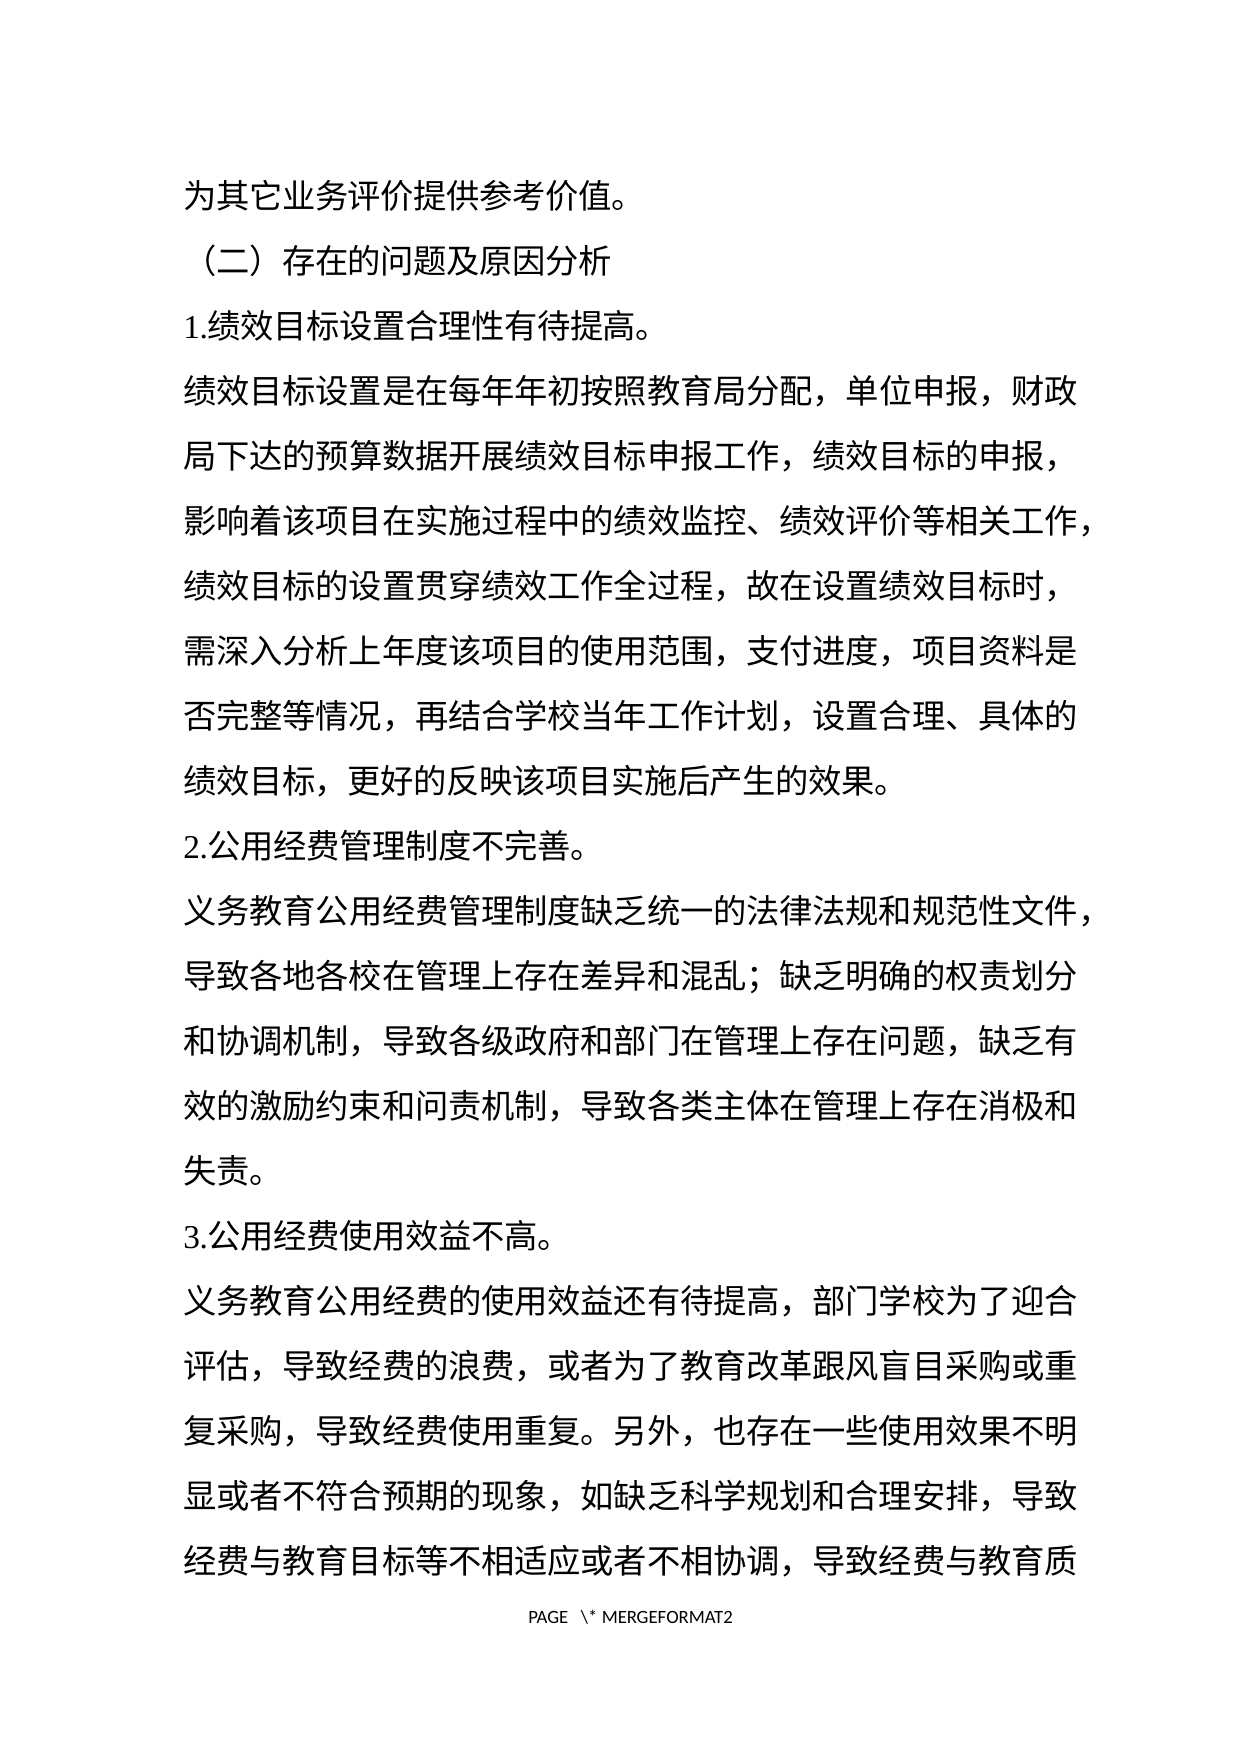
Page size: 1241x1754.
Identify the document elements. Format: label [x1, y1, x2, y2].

text [183, 162, 1078, 1592]
